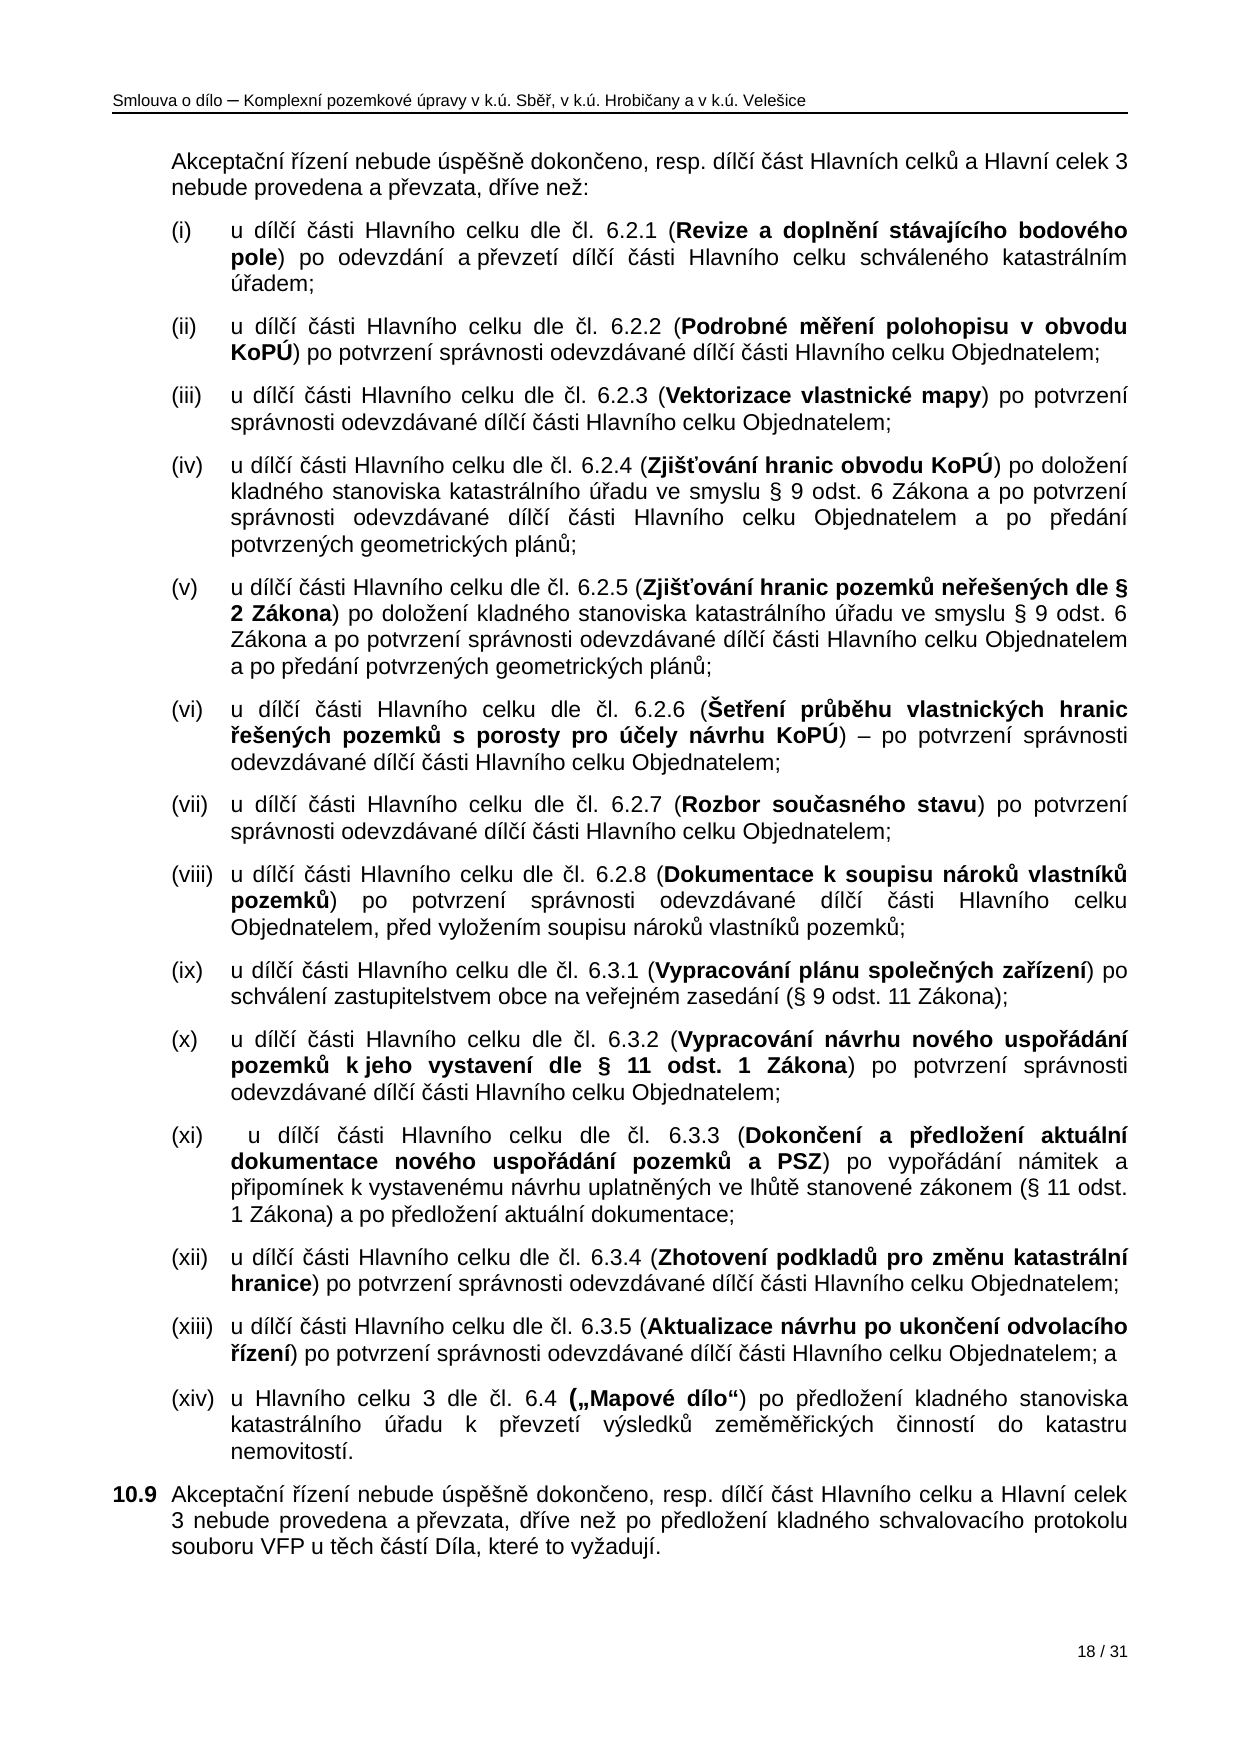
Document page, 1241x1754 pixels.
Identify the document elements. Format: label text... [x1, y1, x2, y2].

list u dílčí části Hlavního celku dle čl. 6.3.3 (Dokončení a předložení aktuální dokumentace nového uspořádání pozemků a PSZ) po vypořádání námitek a připomínek k vystavenému návrhu uplatněných ve lhůtě stanovené zákonem (§ 11 odst. 1 Zákona) a po předložení aktuální dokumentace; [171, 1122, 1128, 1227]
list u dílčí části Hlavního celku dle čl. 6.3.4 (Zhotovení podkladů pro změnu katastrální hranice) po potvrzení správnosti odevzdávané dílčí části Hlavního celku Objednatelem; [171, 1244, 1128, 1296]
list u dílčí části Hlavního celku dle čl. 6.2.3 (Vektorizace vlastnické mapy) po potvrzení správnosti odevzdávané dílčí části Hlavního celku Objednatelem; [171, 382, 1128, 435]
list u Hlavního celku 3 dle čl. 6.4 („Mapové dílo“) po předložení kladného stanoviska katastrálního úřadu k převzetí výsledků zeměměřických činností do katastru nemovitostí. [171, 1382, 1128, 1464]
list u dílčí části Hlavního celku dle čl. 6.3.5 (Aktualizace návrhu po ukončení odvolacího řízení) po potvrzení správnosti odevzdávané dílčí části Hlavního celku Objednatelem; a [171, 1313, 1128, 1366]
list u dílčí části Hlavního celku dle čl. 6.2.1 (Revize a doplnění stávajícího bodového pole) po odevzdání a převzetí dílčí části Hlavního celku schváleného katastrálním úřadem; [171, 217, 1128, 296]
list u dílčí části Hlavního celku dle čl. 6.2.8 (Dokumentace k soupisu nároků vlastníků pozemků) po potvrzení správnosti odevzdávané dílčí části Hlavního celku Objednatelem, před vyložením soupisu nároků vlastníků pozemků; [171, 861, 1128, 940]
list Akceptační řízení nebude úspěšně dokončeno, resp. dílčí část Hlavních celků a Hlavní celek 3 nebude provedena a převzata, dříve než: [171, 148, 1128, 200]
list u dílčí části Hlavního celku dle čl. 6.2.7 (Rozbor současného stavu) po potvrzení správnosti odevzdávané dílčí části Hlavního celku Objednatelem; [171, 791, 1128, 844]
list u dílčí části Hlavního celku dle čl. 6.2.4 (Zjišťování hranic obvodu KoPÚ) po doložení kladného stanoviska katastrálního úřadu ve smyslu § 9 odst. 6 Zákona a po potvrzení správnosti odevzdávané dílčí části Hlavního celku Objednatelem a po předání potvrzených geometrických plánů; [171, 452, 1128, 557]
list u dílčí části Hlavního celku dle čl. 6.2.2 (Podrobné měření polohopisu v obvodu KoPÚ) po potvrzení správnosti odevzdávané dílčí části Hlavního celku Objednatelem; [171, 313, 1128, 366]
list u dílčí části Hlavního celku dle čl. 6.3.1 (Vypracování plánu společných zařízení) po schválení zastupitelstvem obce na veřejném zasedání (§ 9 odst. 11 Zákona); [171, 957, 1128, 1009]
list u dílčí části Hlavního celku dle čl. 6.3.2 (Vypracování návrhu nového uspořádání pozemků k jeho vystavení dle § 11 odst. 1 Zákona) po potvrzení správnosti odevzdávané dílčí části Hlavního celku Objednatelem; [171, 1026, 1128, 1105]
list u dílčí části Hlavního celku dle čl. 6.2.6 (Šetření průběhu vlastnických hranic řešených pozemků s porosty pro účely návrhu KoPÚ) – po potvrzení správnosti odevzdávané dílčí části Hlavního celku Objednatelem; [171, 696, 1128, 775]
list u dílčí části Hlavního celku dle čl. 6.2.5 (Zjišťování hranic pozemků neřešených dle § 2 Zákona) po doložení kladného stanoviska katastrálního úřadu ve smyslu § 9 odst. 6 Zákona a po potvrzení správnosti odevzdávané dílčí části Hlavního celku Objednatelem a po předání potvrzených geometrických plánů; [171, 574, 1128, 679]
text Akceptační řízení nebude úspěšně dokončeno, resp. dílčí část Hlavního celku a Hlavní celek 3 nebude provedena a převzata, dříve než po předložení kladného schvalovacího protokolu souboru VFP u těch částí Díla, které to vyžadují. [112, 1481, 1128, 1560]
